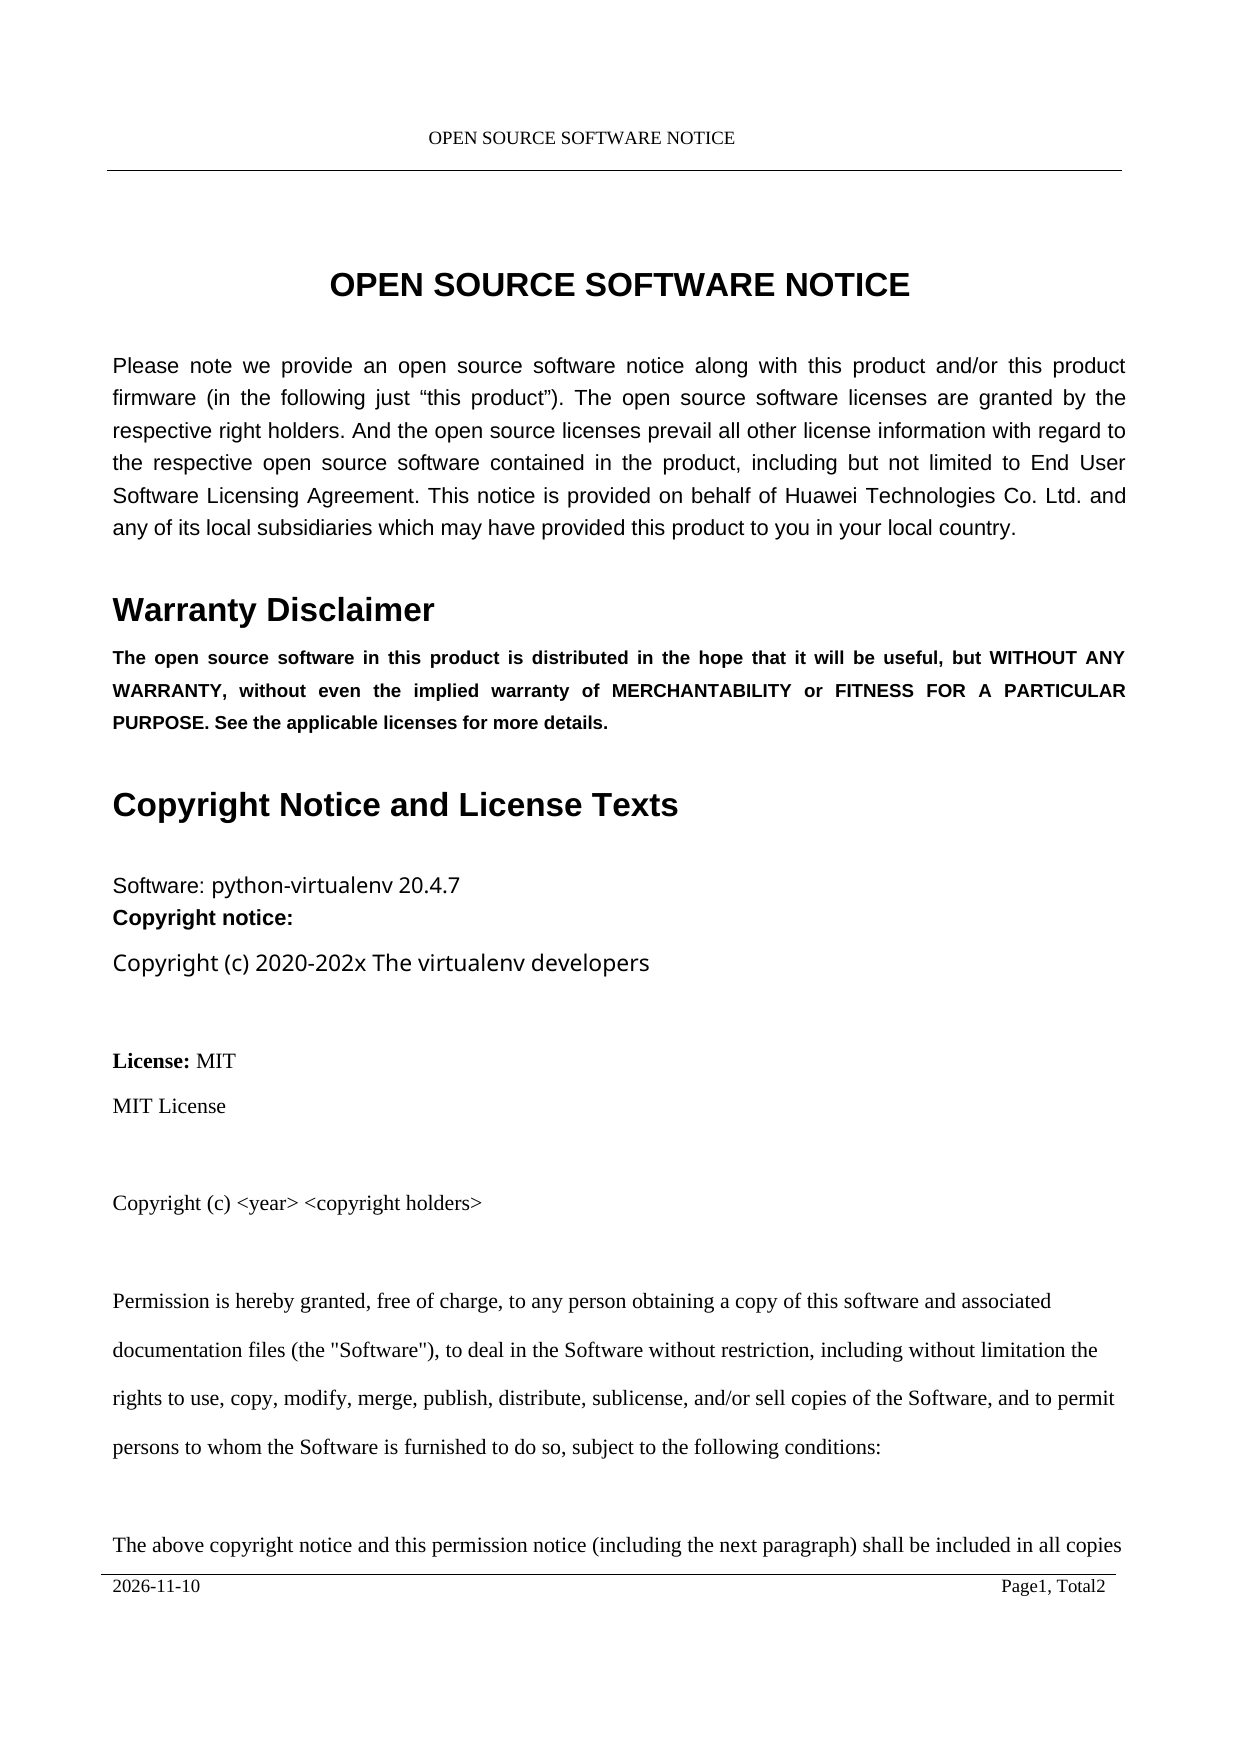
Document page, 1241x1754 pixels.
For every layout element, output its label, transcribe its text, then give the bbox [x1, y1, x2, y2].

text Software: python-virtualenv 20.4.7 [112, 869, 1128, 901]
text Copyright Notice and License Texts [112, 771, 1128, 836]
text Copyright (c) 2020-202x The virtualenv developers [112, 947, 1128, 1028]
text Warranty Disclaimer [112, 576, 1128, 641]
text The open source software in this product is distributed in the hope that it will be useful, but WITHOUT ANY WARRANTY, without even the implied warranty of MERCHANTABILITY or FITNESS FOR A PARTICULAR PURPOSE. See the applicable licenses for more details. [112, 641, 1128, 739]
text License: MIT [112, 1044, 1128, 1077]
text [112, 1089, 1128, 1560]
text OPEN SOURCE SOFTWARE NOTICE [112, 251, 1128, 316]
text Please note we provide an open source software notice along with this product and/or this product firmware (in the following just “this product”). The open source software licenses are granted by the respective right holders. And the open source licenses prevail all other license information with regard to the respective open source software contained in the product, including but not limited to End User Software Licensing Agreement. This notice is provided on behalf of Huawei Technologies Co. Ltd. and any of its local subsidiaries which may have provided this product to you in your local country. [112, 349, 1128, 544]
text Copyright notice: [112, 901, 1128, 934]
